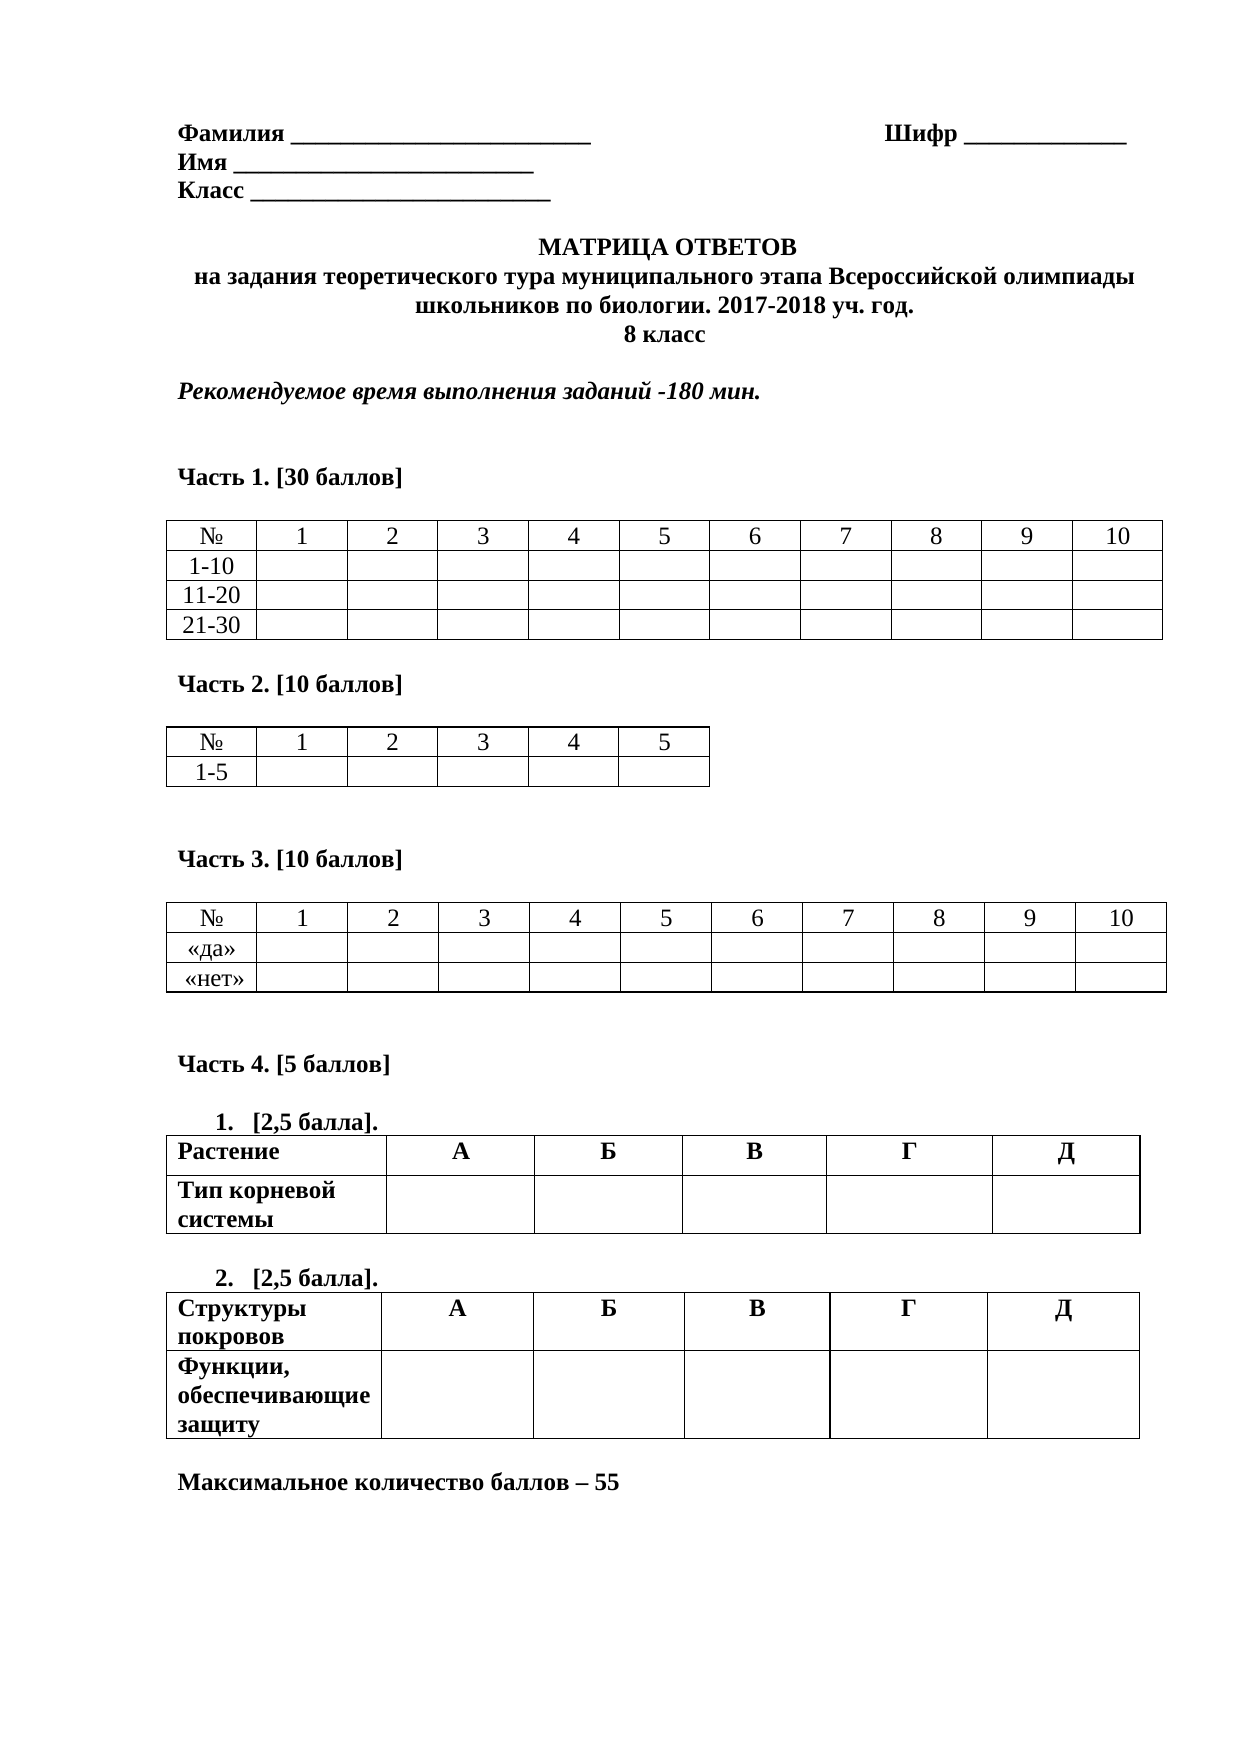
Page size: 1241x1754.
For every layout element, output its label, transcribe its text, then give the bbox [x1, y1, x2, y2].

list [2,5 балла]. [215, 1263, 1152, 1292]
text Фамилия ________________________ Шифр _____________ [177, 118, 1152, 147]
table_cell [348, 757, 437, 786]
table_header Д [988, 1293, 1139, 1350]
table_cell [621, 963, 711, 991]
table_header Д [993, 1136, 1139, 1174]
table_cell [985, 933, 1075, 962]
table_header 5 [620, 521, 709, 550]
table_cell [803, 963, 893, 991]
table_cell [257, 551, 347, 579]
table_header 1 [257, 521, 347, 550]
list [2,5 балла]. [215, 1107, 1152, 1135]
table_cell [439, 963, 529, 991]
table_header Растение [167, 1136, 386, 1174]
table_header 4 [529, 728, 618, 756]
table_cell [801, 551, 891, 579]
table_header 9 [982, 521, 1072, 550]
table_cell [982, 581, 1072, 609]
table_cell Функции, обеспечивающие защиту [167, 1351, 381, 1437]
table_cell [1073, 551, 1162, 579]
table_cell 1-10 [167, 551, 256, 579]
table_header Структуры покровов [167, 1293, 381, 1350]
table_cell [712, 933, 802, 962]
table_header Б [534, 1293, 684, 1350]
table_header 8 [892, 521, 981, 550]
table_cell [257, 757, 347, 786]
table_cell [803, 933, 893, 962]
table_header № [167, 903, 256, 932]
table_header 2 [348, 521, 437, 550]
table_cell [535, 1176, 682, 1233]
table_cell [348, 933, 438, 962]
table_cell [801, 610, 891, 639]
text Класс ________________________ [177, 176, 1152, 204]
table_cell [257, 963, 347, 991]
table_header 5 [619, 728, 709, 756]
table_cell [438, 757, 528, 786]
table_cell [348, 610, 437, 639]
table_cell [827, 1176, 992, 1233]
table_header 6 [712, 903, 802, 932]
table_cell [1076, 933, 1166, 962]
table_cell [1076, 963, 1166, 991]
table_cell [257, 581, 347, 609]
table_cell [529, 610, 619, 639]
table_header В [685, 1293, 829, 1350]
table_cell [348, 963, 438, 991]
table_cell [620, 581, 709, 609]
table_cell [529, 581, 619, 609]
table_header 9 [985, 903, 1075, 932]
table_header А [387, 1136, 534, 1174]
table_cell [683, 1176, 826, 1233]
text 8 класс [177, 319, 1152, 347]
table_cell [1073, 581, 1162, 609]
table_cell [348, 581, 437, 609]
table_cell [529, 757, 618, 786]
table_header 1 [257, 903, 347, 932]
table_cell [439, 933, 529, 962]
table_cell [257, 933, 347, 962]
table_cell [1073, 610, 1162, 639]
table_header 5 [621, 903, 711, 932]
table_header 3 [439, 903, 529, 932]
table_header 1 [257, 728, 347, 756]
table_header 10 [1076, 903, 1166, 932]
table_cell [892, 581, 981, 609]
table_cell [894, 933, 984, 962]
table_cell [534, 1351, 684, 1437]
table_header Б [535, 1136, 682, 1174]
table_cell Тип корневой системы [167, 1176, 386, 1233]
table_header 4 [529, 521, 619, 550]
text Часть 3. [10 баллов] [177, 844, 1152, 873]
table_cell [993, 1176, 1139, 1233]
table_cell [712, 963, 802, 991]
text МАТРИЦА ОТВЕТОВ [177, 232, 1152, 261]
table_header 2 [348, 903, 438, 932]
table_cell [619, 757, 709, 786]
text Часть 1. [30 баллов] [177, 462, 1152, 491]
table_header 8 [894, 903, 984, 932]
table_cell [620, 610, 709, 639]
table_cell [387, 1176, 534, 1233]
table_cell [620, 551, 709, 579]
text Максимальное количество баллов – 55 [177, 1467, 1152, 1496]
table_header 7 [803, 903, 893, 932]
table_cell 1-5 [167, 757, 256, 786]
table_cell 21-30 [167, 610, 256, 639]
table_cell [530, 963, 620, 991]
table_cell [257, 610, 347, 639]
table_cell [438, 581, 528, 609]
table_cell [382, 1351, 533, 1437]
table_cell [801, 581, 891, 609]
table_header Г [827, 1136, 992, 1174]
table_header № [167, 521, 256, 550]
text Часть 4. [5 баллов] [177, 1049, 1152, 1078]
table_cell «нет» [167, 963, 256, 991]
table_header В [683, 1136, 826, 1174]
table_cell [892, 610, 981, 639]
text Рекомендуемое время выполнения заданий -180 мин. [177, 376, 1152, 405]
table_header 3 [438, 728, 528, 756]
table_cell [988, 1351, 1139, 1437]
table_cell [710, 581, 800, 609]
table_header 4 [530, 903, 620, 932]
table_cell [438, 551, 528, 579]
table_header 10 [1073, 521, 1162, 550]
table_header Г [831, 1293, 987, 1350]
table_cell [685, 1351, 829, 1437]
table_cell [438, 610, 528, 639]
text на задания теоретического тура муниципального этапа Всероссийской олимпиады школьников по биологии. 2017-2018 уч. год. [177, 261, 1152, 319]
table_cell [982, 551, 1072, 579]
table_cell 11-20 [167, 581, 256, 609]
table_cell [530, 933, 620, 962]
table_header № [167, 728, 256, 756]
text Часть 2. [10 баллов] [177, 669, 1152, 698]
table_header 2 [348, 728, 437, 756]
table_header 3 [438, 521, 528, 550]
table_header 6 [710, 521, 800, 550]
table_header 7 [801, 521, 891, 550]
table_cell [892, 551, 981, 579]
table_cell [982, 610, 1072, 639]
table_cell [621, 933, 711, 962]
table_cell [529, 551, 619, 579]
table_header А [382, 1293, 533, 1350]
table_cell [348, 551, 437, 579]
table_cell «да» [167, 933, 256, 962]
table_cell [831, 1351, 987, 1437]
table_cell [894, 963, 984, 991]
text Имя ________________________ [177, 147, 1152, 176]
table_cell [710, 610, 800, 639]
table_cell [985, 963, 1075, 991]
table_cell [710, 551, 800, 579]
